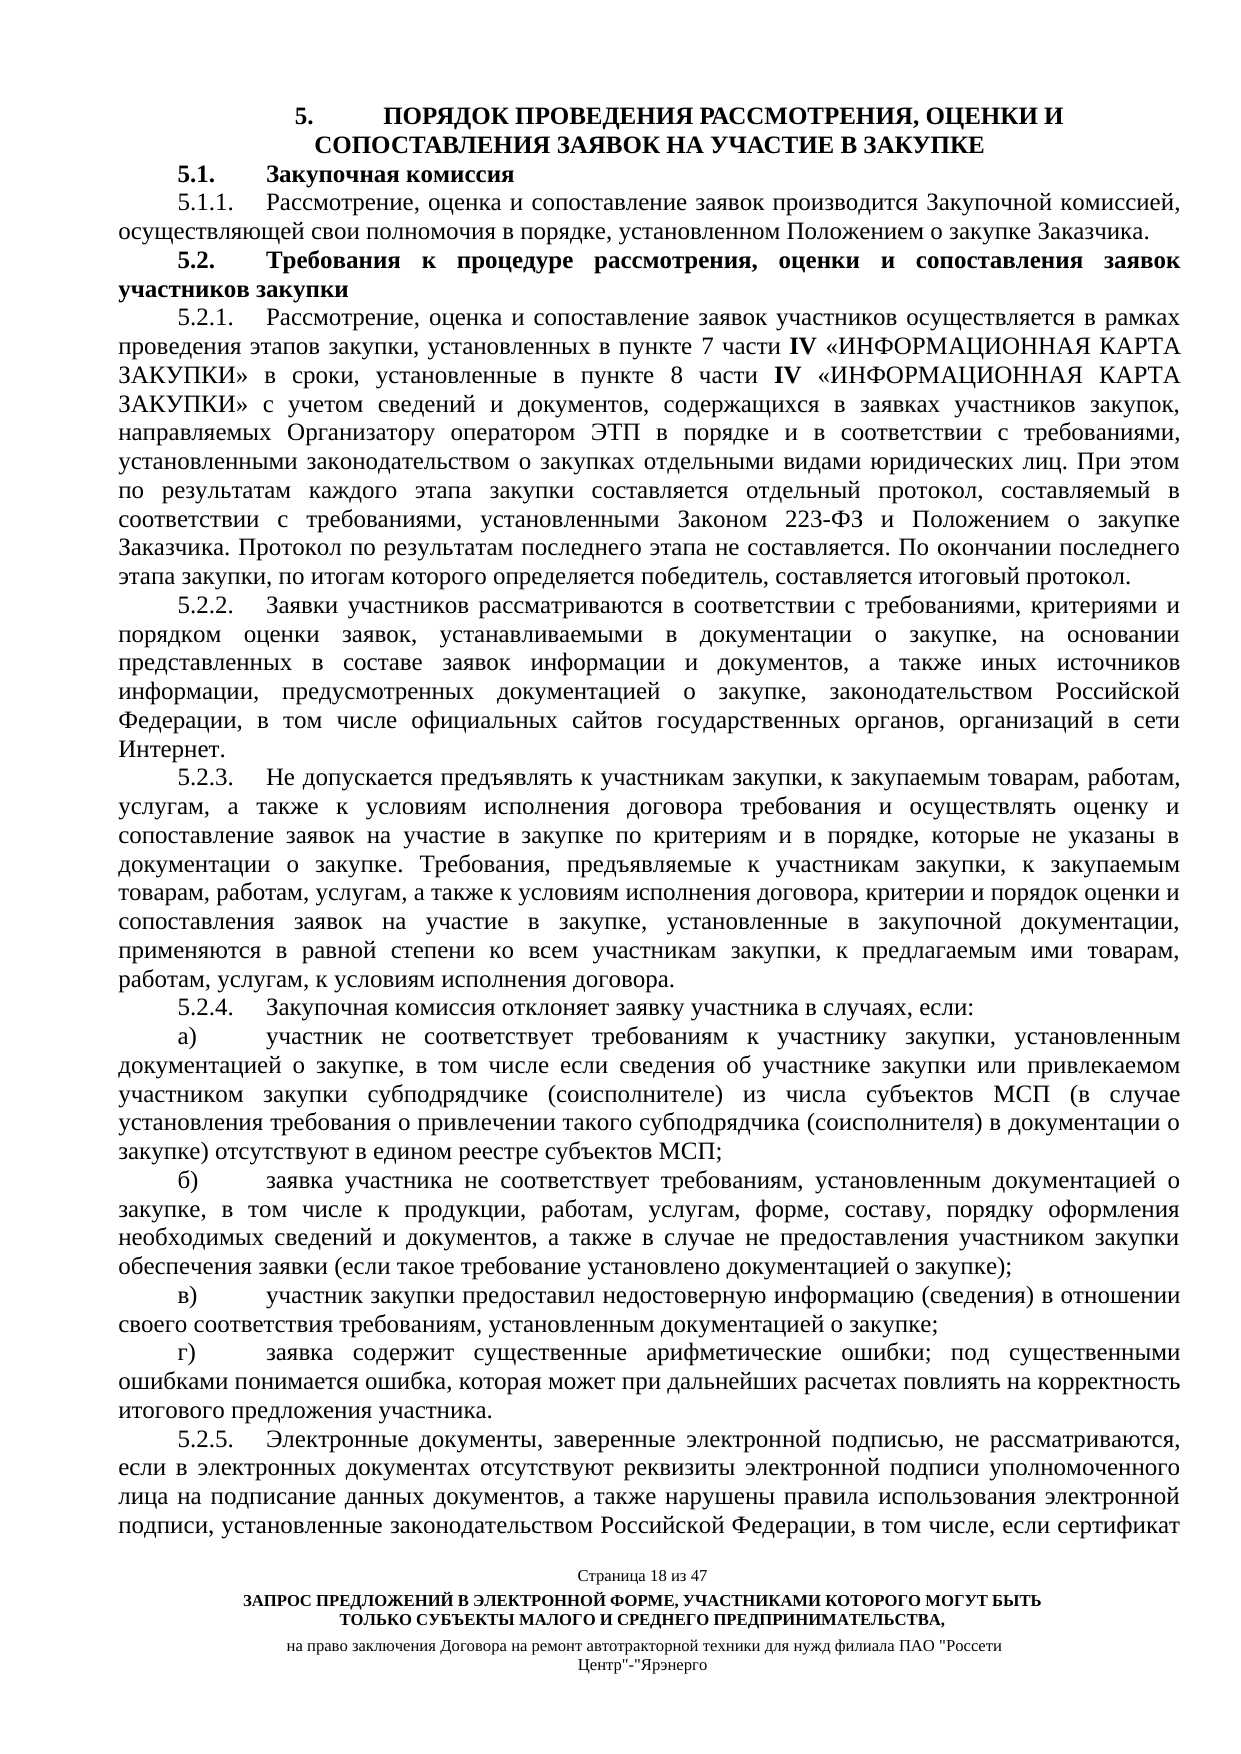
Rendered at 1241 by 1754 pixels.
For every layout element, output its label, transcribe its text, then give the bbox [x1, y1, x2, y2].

subtitle Рассмотрение, оценка и сопоставление заявок производится Закупочной комиссией, осуществляющей свои полномочия в порядке, установленном Положением о закупке Заказчика. [118, 187, 1181, 245]
list заявка участника не соответствует требованиям, установленным документацией о закупке, в том числе к продукции, работам, услугам, форме, составу, порядку оформления необходимых сведений и документов, а также в случае не предоставления участником закупки обеспечения заявки (если такое требование установлено документацией о закупке); [118, 1165, 1181, 1280]
subtitle ПОРЯДОК ПРОВЕДЕНИЯ РАССМОТРЕНИЯ, ОЦЕНКИ И СОПОСТАВЛЕНИЯ ЗАЯВОК НА УЧАСТИЕ В ЗАКУПКЕ [118, 101, 1181, 159]
subtitle Требования к процедуре рассмотрения, оценки и сопоставления заявок участников закупки [118, 245, 1181, 302]
subtitle Закупочная комиссия [118, 159, 1181, 187]
list заявка содержит существенные арифметические ошибки; под существенными ошибками понимается ошибка, которая может при дальнейших расчетах повлиять на корректность итогового предложения участника. [118, 1337, 1181, 1424]
subtitle Закупочная комиссия отклоняет заявку участника в случаях, если: [118, 992, 1181, 1021]
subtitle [118, 1424, 1181, 1539]
subtitle Не допускается предъявлять к участникам закупки, к закупаемым товарам, работам, услугам, а также к условиям исполнения договора требования и осуществлять оценку и сопоставление заявок на участие в закупке по критериям и в порядке, которые не указаны в документации о закупке. Требования, предъявляемые к участникам закупки, к закупаемым товарам, работам, услугам, а также к условиям исполнения договора, критерии и порядок оценки и сопоставления заявок на участие в закупке, установленные в закупочной документации, применяются в равной степени ко всем участникам закупки, к предлагаемым ими товарам, работам, услугам, к условиям исполнения договора. [118, 762, 1181, 992]
subtitle Заявки участников рассматриваются в соответствии с требованиями, критериями и порядком оценки заявок, устанавливаемыми в документации о закупке, на основании представленных в составе заявок информации и документов, а также иных источников информации, предусмотренных документацией о закупке, законодательством Российской Федерации, в том числе официальных сайтов государственных органов, организаций в сети Интернет. [118, 590, 1181, 762]
list участник не соответствует требованиям к участнику закупки, установленным документацией о закупке, в том числе если сведения об участнике закупки или привлекаемом участником закупки субподрядчике (соисполнителе) из числа субъектов МСП (в случае установления требования о привлечении такого субподрядчика (соисполнителя) в документации о закупке) отсутствуют в едином реестре субъектов МСП; [118, 1021, 1181, 1165]
subtitle Рассмотрение, оценка и сопоставление заявок участников осуществляется в рамках проведения этапов закупки, установленных в пункте 7 части IV «ИНФОРМАЦИОННАЯ КАРТА ЗАКУПКИ» в сроки, установленные в пункте 8 части IV «ИНФОРМАЦИОННАЯ КАРТА ЗАКУПКИ» с учетом сведений и документов, содержащихся в заявках участников закупок, направляемых Организатору оператором ЭТП в порядке и в соответствии с требованиями, установленными законодательством о закупках отдельными видами юридических лиц. При этом по результатам каждого этапа закупки составляется отдельный протокол, составляемый в соответствии с требованиями, установленными Законом 223-ФЗ и Положением о закупке Заказчика. Протокол по результатам последнего этапа не составляется. По окончании последнего этапа закупки, по итогам которого определяется победитель, составляется итоговый протокол. [118, 302, 1181, 590]
list участник закупки предоставил недостоверную информацию (сведения) в отношении своего соответствия требованиям, установленным документацией о закупке; [118, 1280, 1181, 1337]
